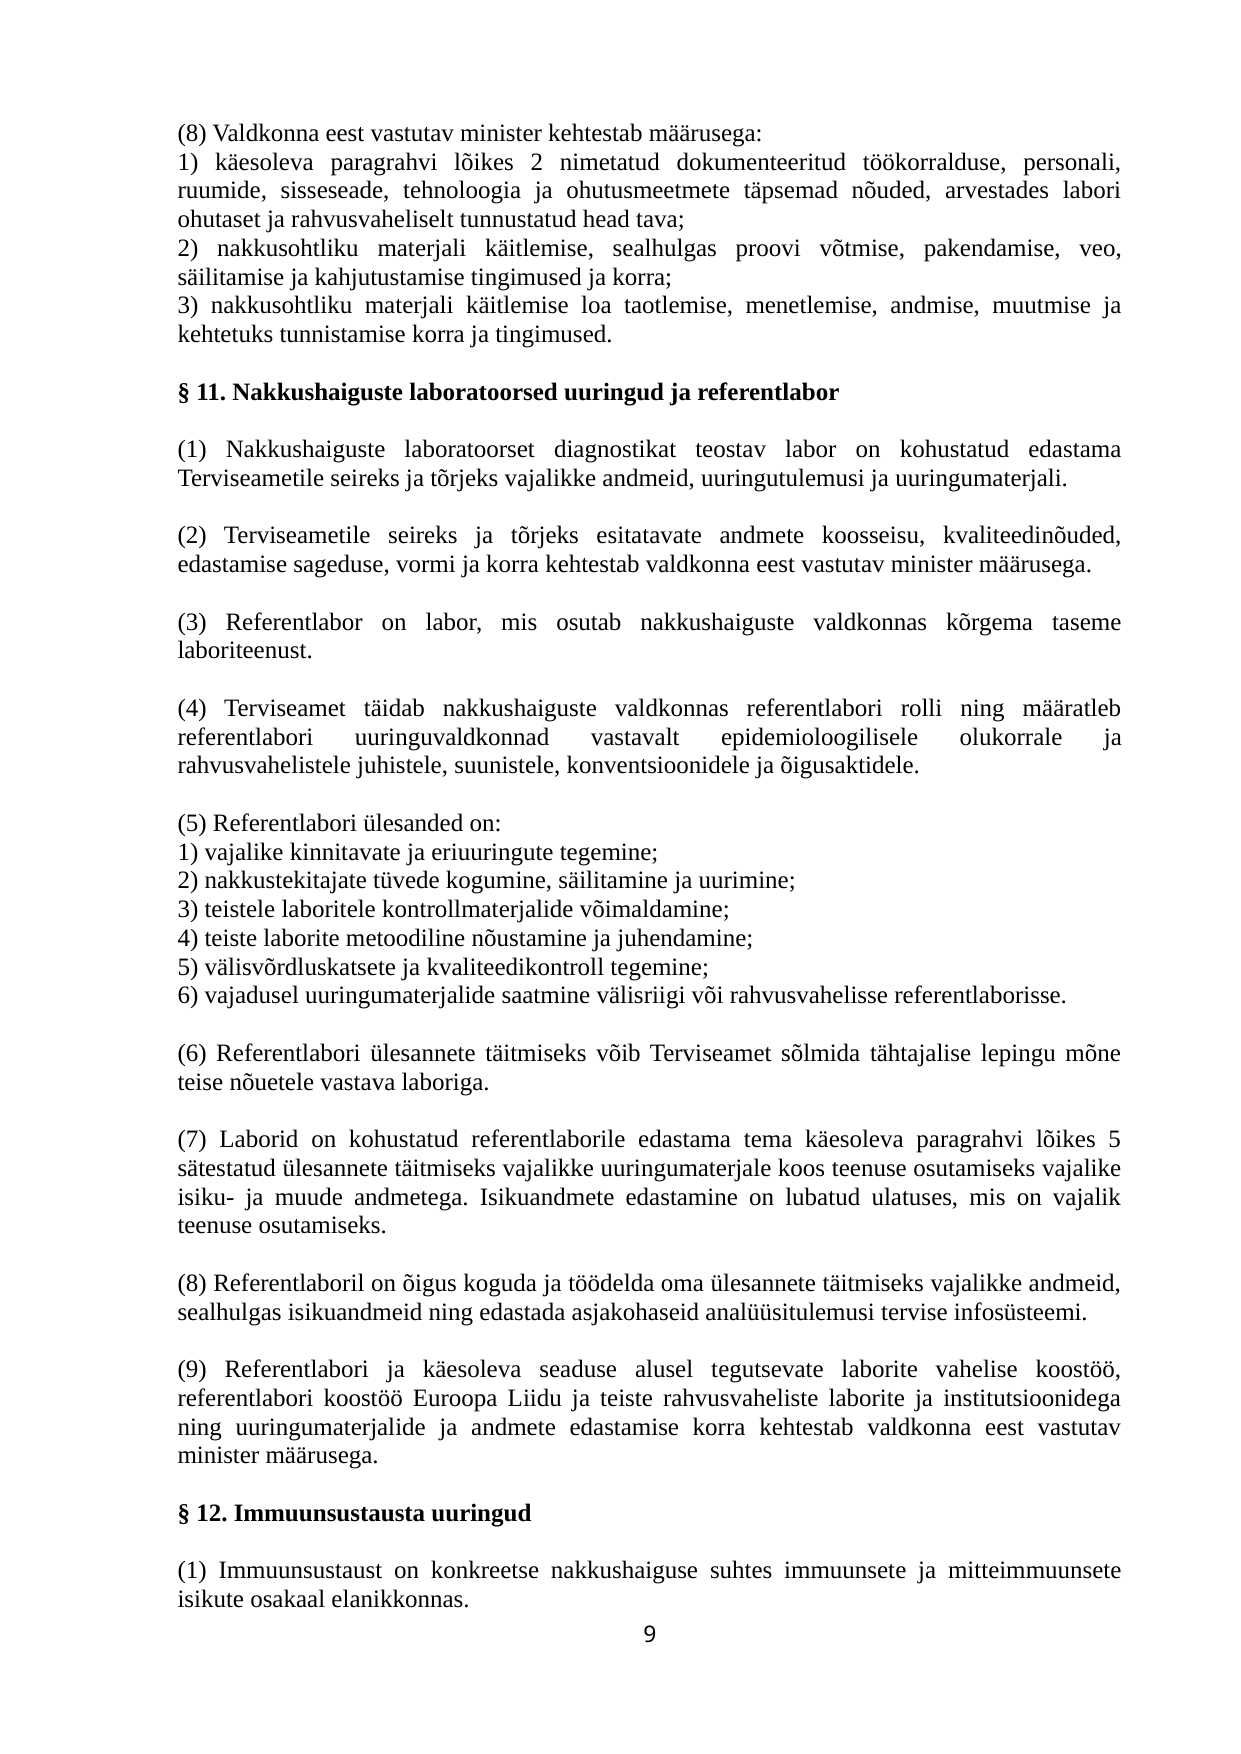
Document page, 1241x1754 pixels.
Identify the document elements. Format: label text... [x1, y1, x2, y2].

text 3) teistele laboritele kontrollmaterjalide võimaldamine; [177, 894, 1122, 923]
text 2) nakkusohtliku materjali käitlemise, sealhulgas proovi võtmise, pakendamise, veo, säilitamise ja kahjutustamise tingimused ja korra; [177, 233, 1122, 291]
text 4) teiste laborite metoodiline nõustamine ja juhendamine; [177, 923, 1122, 952]
text (1) Immuunsustaust on konkreetse nakkushaiguse suhtes immuunsete ja mitteimmuunsete isikute osakaal elanikkonnas. [177, 1556, 1122, 1613]
text 6) vajadusel uuringumaterjalide saatmine välisriigi või rahvusvahelisse referentlaborisse. [177, 981, 1122, 1009]
text (6) Referentlabori ülesannete täitmiseks võib Terviseamet sõlmida tähtajalise lepingu mõne teise nõuetele vastava laboriga. [177, 1038, 1122, 1096]
text 3) nakkusohtliku materjali käitlemise loa taotlemise, menetlemise, andmise, muutmise ja kehtetuks tunnistamise korra ja tingimused. [177, 291, 1122, 348]
text § 11. Nakkushaiguste laboratoorsed uuringud ja referentlabor [177, 377, 1122, 406]
text 2) nakkustekitajate tüvede kogumine, säilitamine ja uurimine; [177, 866, 1122, 894]
text (5) Referentlabori ülesanded on: [177, 808, 1122, 837]
text (1) Nakkushaiguste laboratoorset diagnostikat teostav labor on kohustatud edastama Terviseametile seireks ja tõrjeks vajalikke andmeid, uuringutulemusi ja uuringumaterjali. [177, 434, 1122, 492]
text 5) välisvõrdluskatsete ja kvaliteedikontroll tegemine; [177, 952, 1122, 981]
text (3) Referentlabor on labor, mis osutab nakkushaiguste valdkonnas kõrgema taseme laboriteenust. [177, 607, 1122, 664]
text (4) Terviseamet täidab nakkushaiguste valdkonnas referentlabori rolli ning määratleb referentlabori uuringuvaldkonnad vastavalt epidemioloogilisele olukorrale ja rahvusvahelistele juhistele, suunistele, konventsioonidele ja õigusaktidele. [177, 693, 1122, 779]
text § 12. Immuunsustausta uuringud [177, 1498, 1122, 1527]
text (7) Laborid on kohustatud referentlaborile edastama tema käesoleva paragrahvi lõikes 5 sätestatud ülesannete täitmiseks vajalikke uuringumaterjale koos teenuse osutamiseks vajalike isiku- ja muude andmetega. Isikuandmete edastamine on lubatud ulatuses, mis on vajalik teenuse osutamiseks. [177, 1124, 1122, 1239]
text (8) Referentlaboril on õigus koguda ja töödelda oma ülesannete täitmiseks vajalikke andmeid, sealhulgas isikuandmeid ning edastada asjakohaseid analüüsitulemusi tervise infosüsteemi. [177, 1268, 1122, 1326]
text 1) käesoleva paragrahvi lõikes 2 nimetatud dokumenteeritud töökorralduse, personali, ruumide, sisseseade, tehnoloogia ja ohutusmeetmete täpsemad nõuded, arvestades labori ohutaset ja rahvusvaheliselt tunnustatud head tava; [177, 147, 1122, 233]
text (8) Valdkonna eest vastutav minister kehtestab määrusega: [177, 118, 1122, 147]
text (2) Terviseametile seireks ja tõrjeks esitatavate andmete koosseisu, kvaliteedinõuded, edastamise sageduse, vormi ja korra kehtestab valdkonna eest vastutav minister määrusega. [177, 521, 1122, 578]
text (9) Referentlabori ja käesoleva seaduse alusel tegutsevate laborite vahelise koostöö, referentlabori koostöö Euroopa Liidu ja teiste rahvusvaheliste laborite ja institutsioonidega ning uuringumaterjalide ja andmete edastamise korra kehtestab valdkonna eest vastutav minister määrusega. [177, 1354, 1122, 1469]
text 1) vajalike kinnitavate ja eriuuringute tegemine; [177, 837, 1122, 866]
